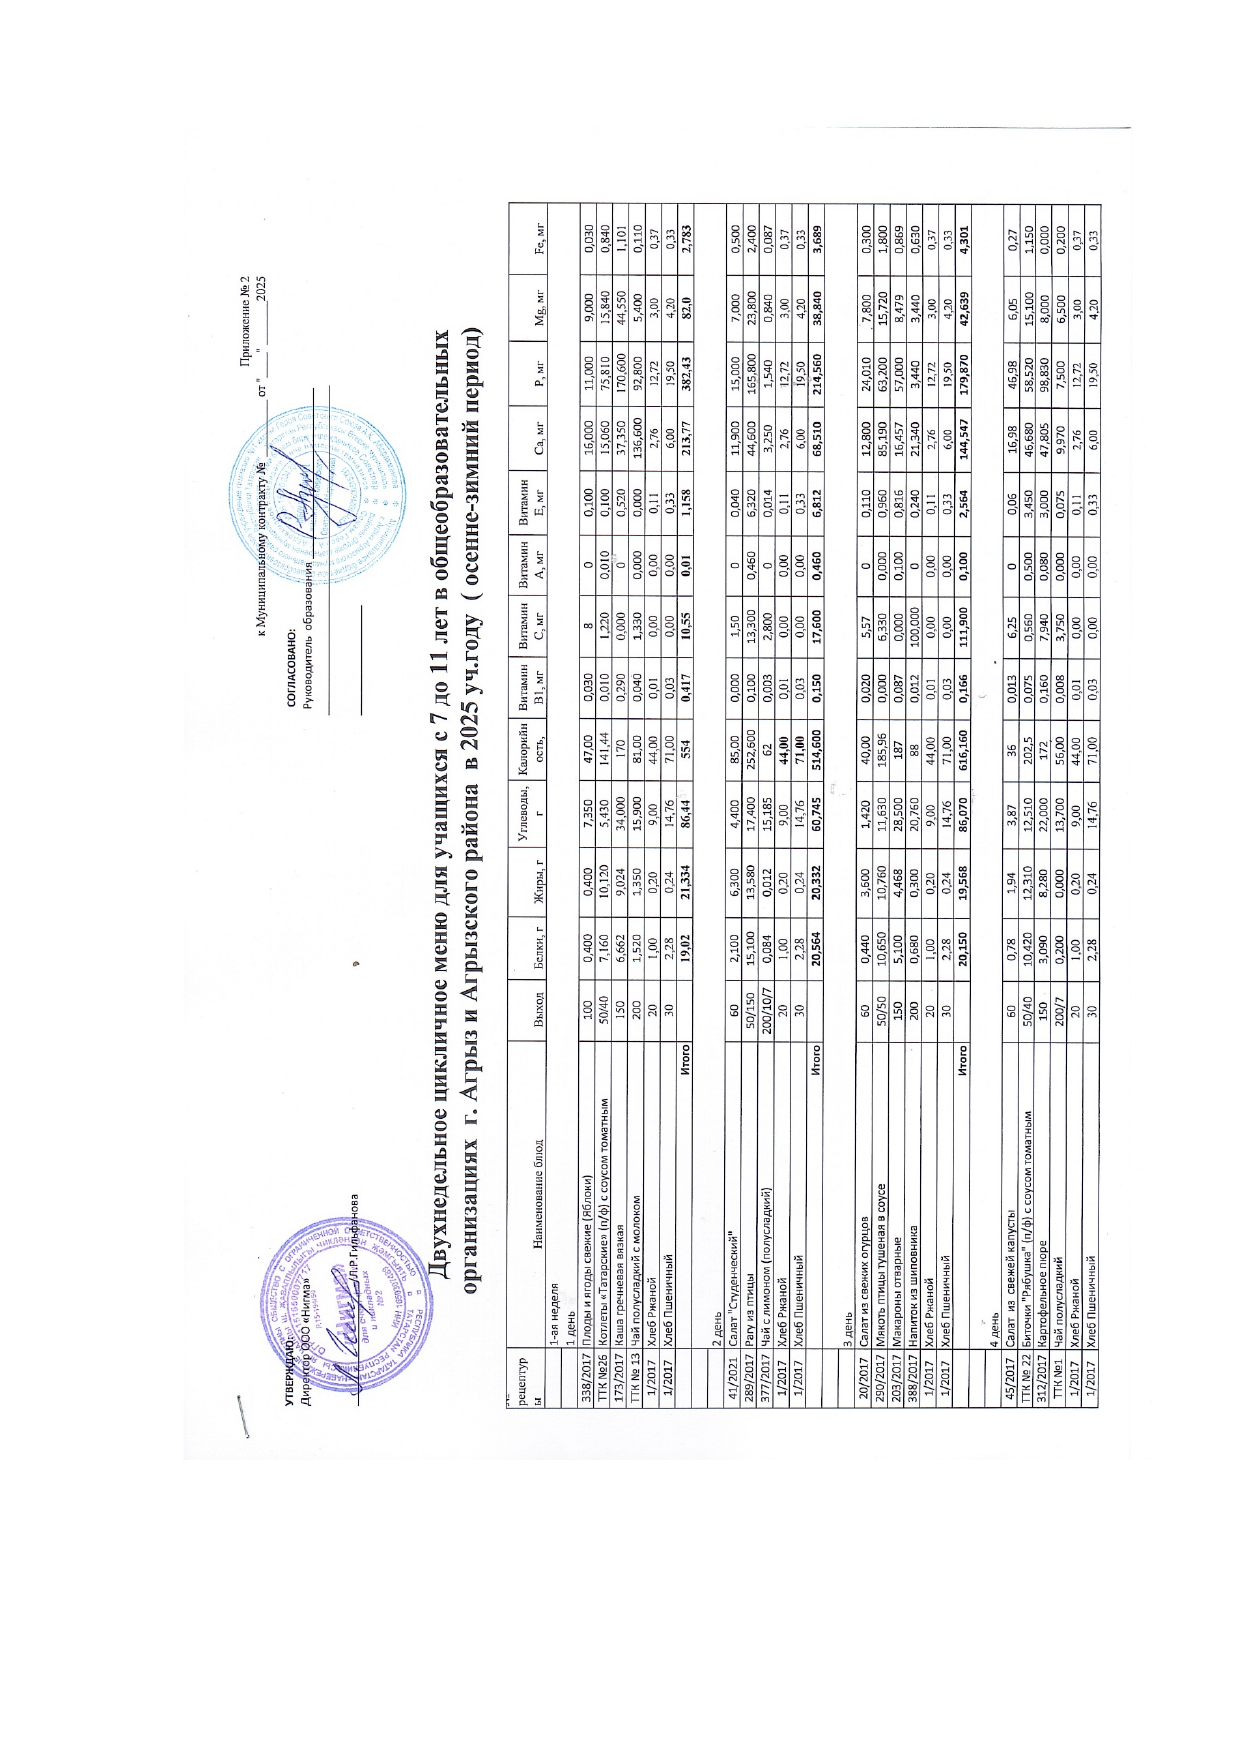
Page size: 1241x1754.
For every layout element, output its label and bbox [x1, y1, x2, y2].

picture [177, 118, 1152, 1460]
